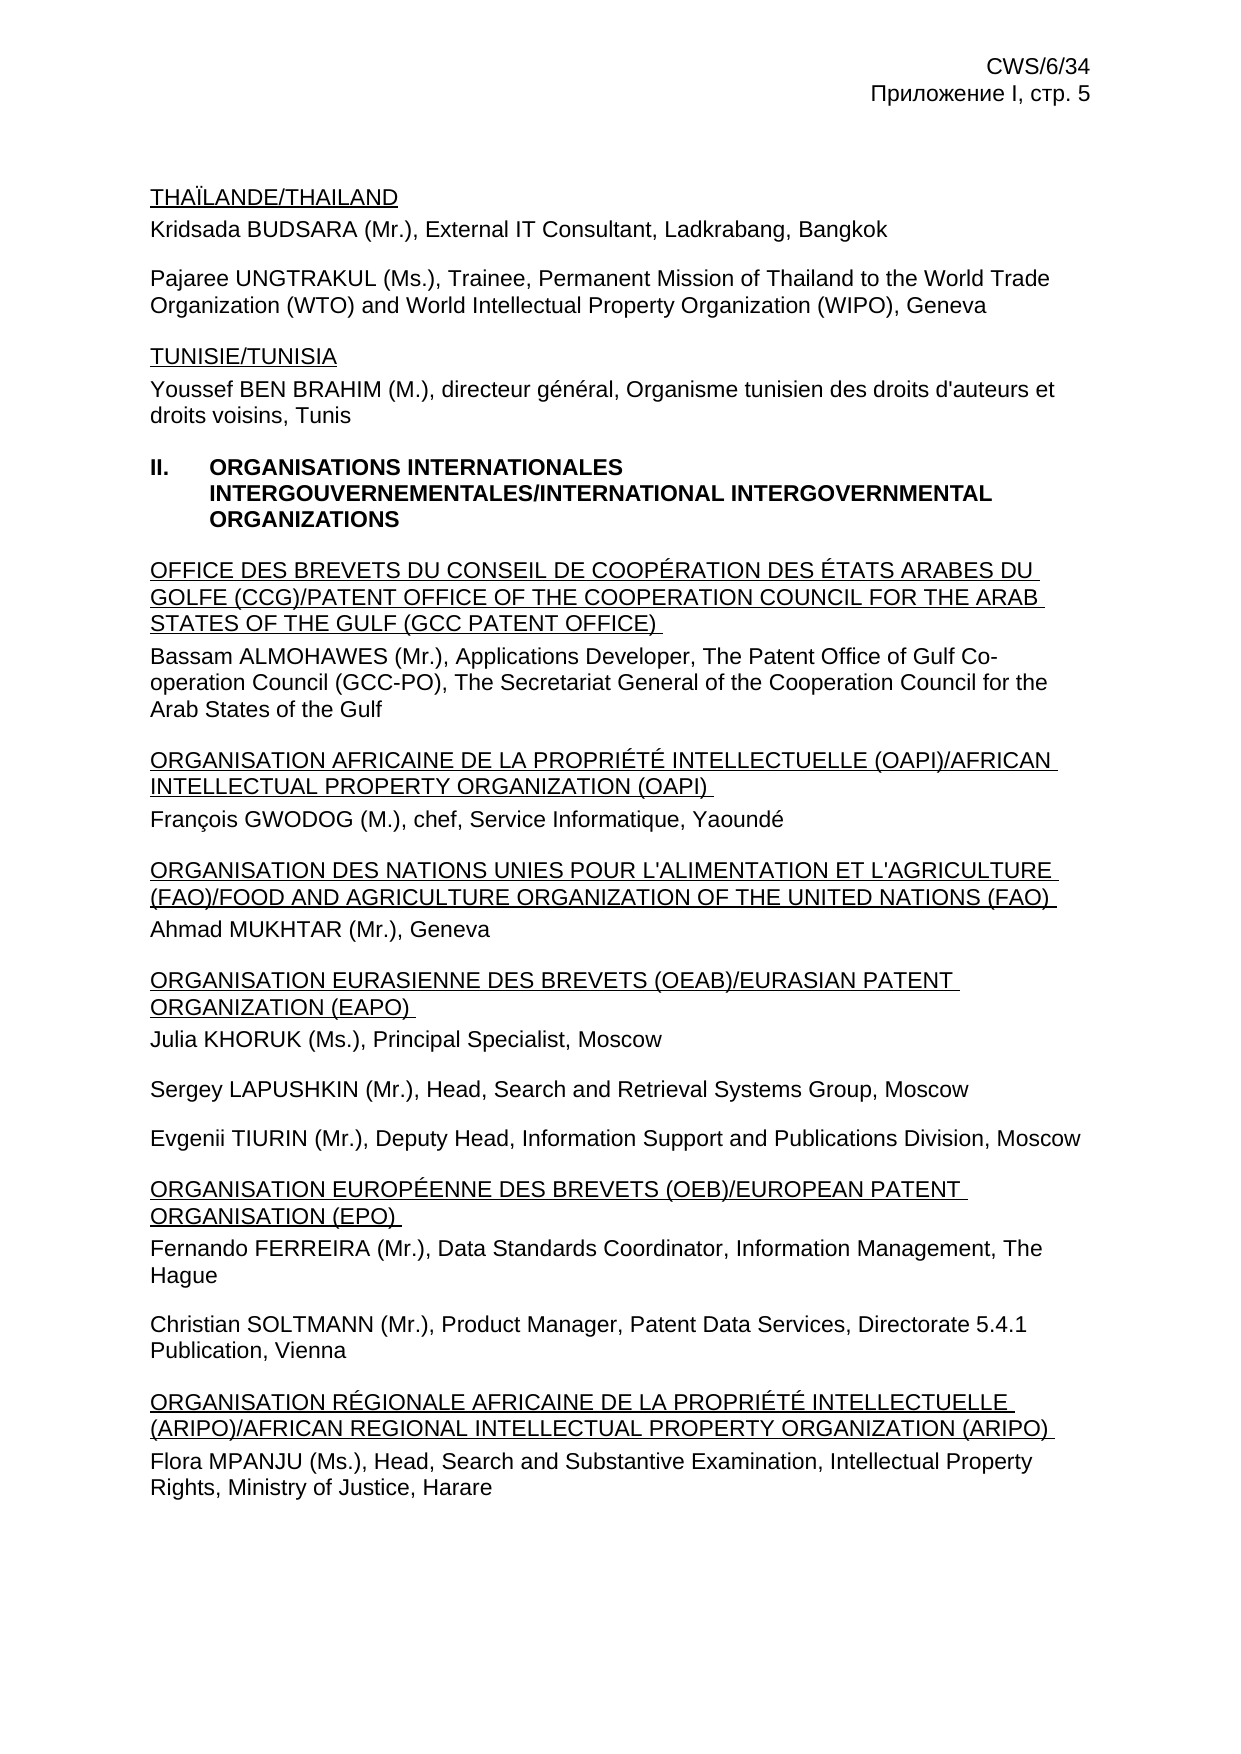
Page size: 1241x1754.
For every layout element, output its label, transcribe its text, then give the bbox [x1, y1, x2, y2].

subtitle ORGANISATION EUROPÉENNE DES BREVETS (OEB)/EUROPEAN PATENT ORGANISATION (EPO) [150, 1176, 1090, 1229]
text Youssef BEN BRAHIM (M.), directeur général, Organisme tunisien des droits d'auteurs et droits voisins, Tunis [150, 376, 1090, 428]
text Julia KHORUK (Ms.), Principal Specialist, Moscow [150, 1026, 1090, 1053]
text Pajaree UNGTRAKUL (Ms.), Trainee, Permanent Mission of Thailand to the World Trade Organization (WTO) and World Intellectual Property Organization (WIPO), Geneva [150, 265, 1090, 318]
text Kridsada BUDSARA (Mr.), External IT Consultant, Ladkrabang, Bangkok [150, 216, 1090, 242]
subtitle ORGANISATION AFRICAINE DE LA PROPRIÉTÉ INTELLECTUELLE (OAPI)/AFRICAN INTELLECTUAL PROPERTY ORGANIZATION (OAPI) [150, 747, 1090, 799]
subtitle ORGANISATION EURASIENNE DES BREVETS (OEAB)/EURASIAN PATENT ORGANIZATION (EAPO) [150, 967, 1090, 1020]
subtitle THAÏLANDE/THAILAND [150, 183, 1090, 210]
subtitle OFFICE DES BREVETS DU CONSEIL DE COOPÉRATION DES ÉTATS ARABES DU GOLFE (CCG)/PATENT OFFICE OF THE COOPERATION COUNCIL FOR THE ARAB STATES OF THE GULF (GCC PATENT OFFICE) [150, 557, 1090, 637]
text Sergey LAPUSHKIN (Mr.), Head, Search and Retrieval Systems Group, Moscow [150, 1076, 1090, 1102]
text Christian SOLTMANN (Mr.), Product Manager, Patent Data Services, Directorate 5.4.1 Publication, Vienna [150, 1311, 1090, 1364]
text Evgenii TIURIN (Mr.), Deputy Head, Information Support and Publications Division, Moscow [150, 1125, 1090, 1151]
subtitle TUNISIE/TUNISIA [150, 343, 1090, 369]
text Bassam ALMOHAWES (Mr.), Applications Developer, The Patent Office of Gulf Co-operation Council (GCC-PO), The Secretariat General of the Cooperation Council for the Arab States of the Gulf [150, 643, 1090, 722]
text Flora MPANJU (Ms.), Head, Search and Substantive Examination, Intellectual Property Rights, Ministry of Justice, Harare [150, 1448, 1090, 1500]
subtitle ORGANISATION RÉGIONALE AFRICAINE DE LA PROPRIÉTÉ INTELLECTUELLE (ARIPO)/AFRICAN REGIONAL INTELLECTUAL PROPERTY ORGANIZATION (ARIPO) [150, 1389, 1090, 1441]
subtitle ORGANISATION DES NATIONS UNIES POUR L'ALIMENTATION ET L'AGRICULTURE (FAO)/FOOD AND AGRICULTURE ORGANIZATION OF THE UNITED NATIONS (FAO) [150, 857, 1090, 910]
text François GWODOG (M.), chef, Service Informatique, Yaoundé [150, 806, 1090, 832]
subtitle II. ORGANISATIONS INTERNATIONALES INTERGOUVERNEMENTALES/INTERNATIONAL INTERGOVERNMENTAL ORGANIZATIONS [150, 453, 1090, 532]
text Fernando FERREIRA (Mr.), Data Standards Coordinator, Information Management, The Hague [150, 1235, 1090, 1288]
text Ahmad MUKHTAR (Mr.), Geneva [150, 916, 1090, 942]
